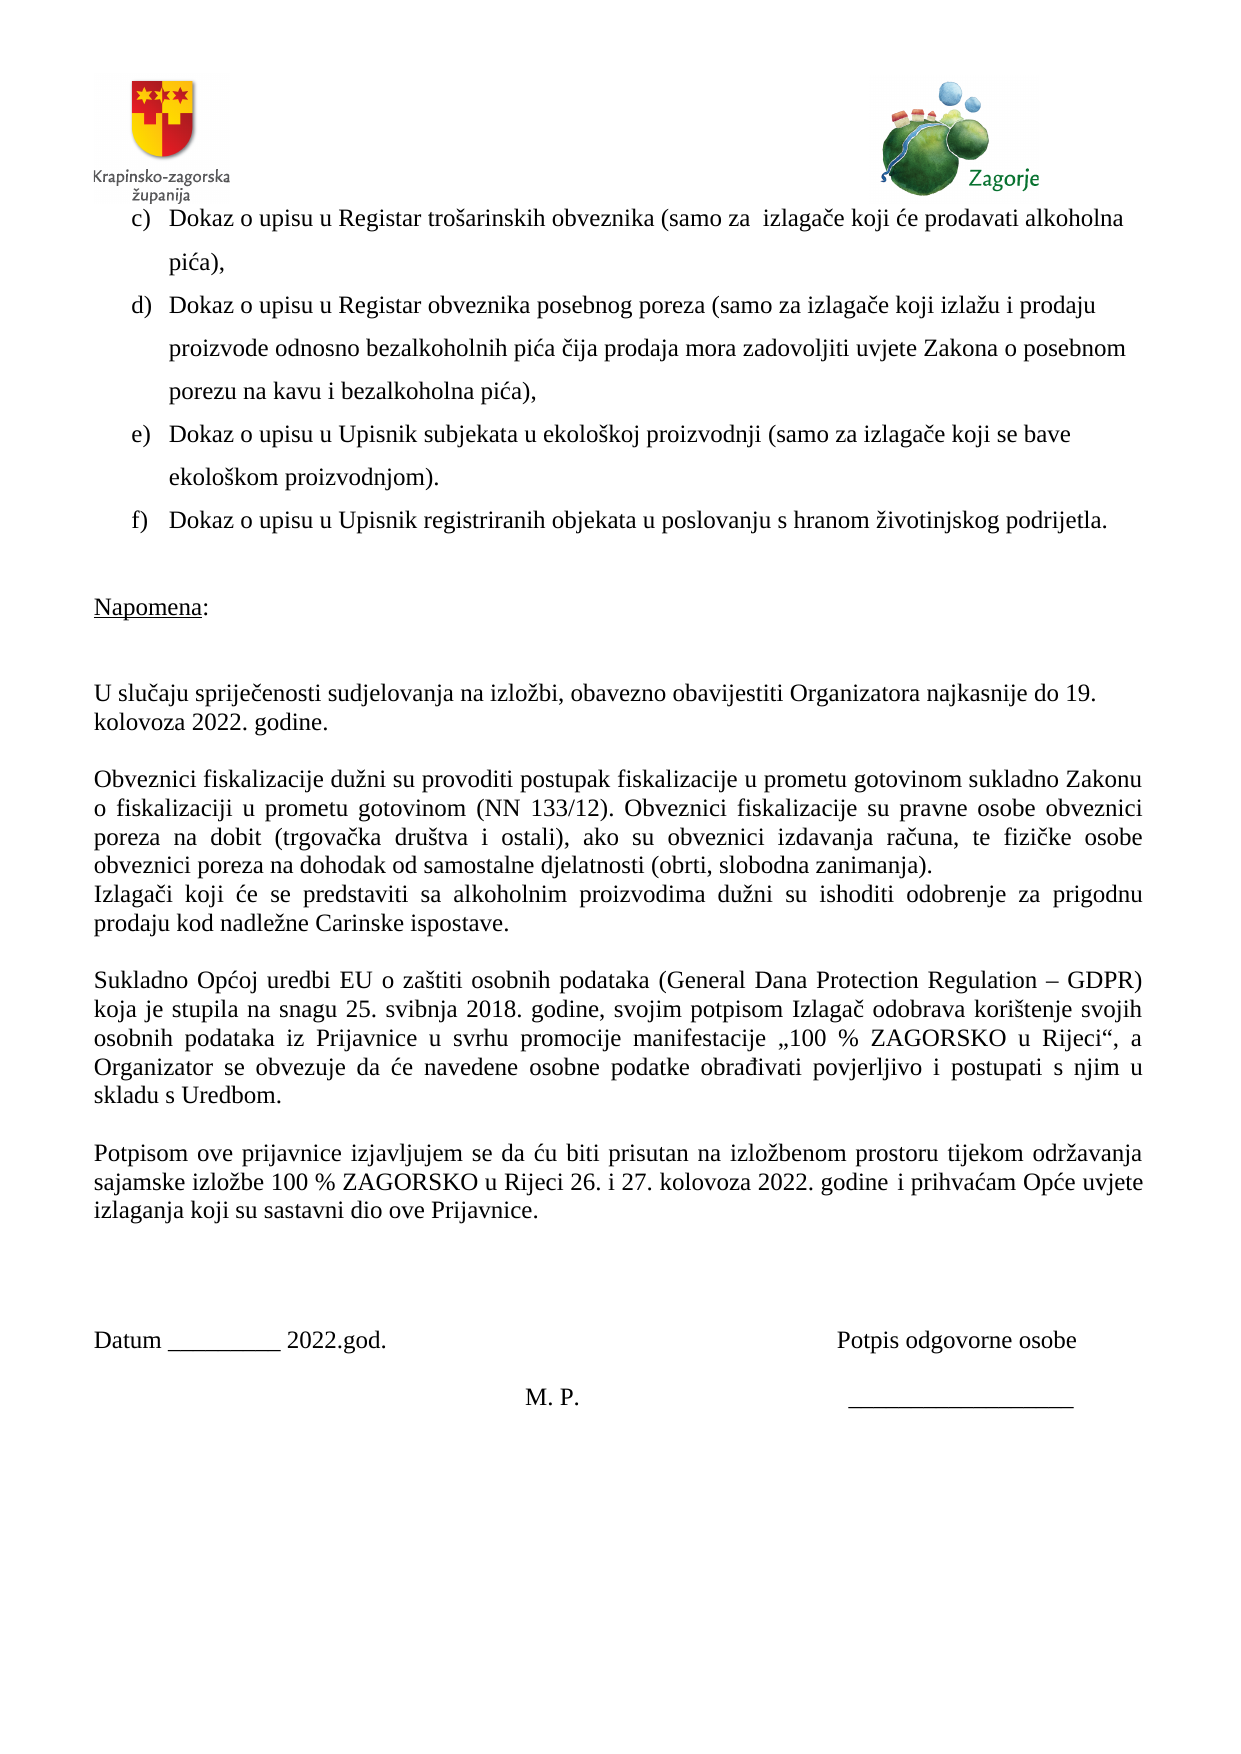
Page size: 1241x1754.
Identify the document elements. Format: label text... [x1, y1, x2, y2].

text U slučaju spriječenosti sudjelovanja na izložbi, obavezno obavijestiti Organizatora najkasnije do 19. kolovoza 2022. godine. [94, 678, 1144, 735]
text M. P. __________________ [94, 1382, 1144, 1411]
text Datum _________ 2022.god. Potpis odgovorne osobe [94, 1325, 1144, 1353]
picture [868, 75, 1039, 204]
text Sukladno Općoj uredbi EU o zaštiti osobnih podataka (General Dana Protection Regulation – GDPR) koja je stupila na snagu 25. svibnja 2018. godine, svojim potpisom Izlagač odobrava korištenje svojih osobnih podataka iz Prijavnice u svrhu promocije manifestacije „100 % ZAGORSKO u Rijeci“, a Organizator se obvezuje da će navedene osobne podatke obrađivati povjerljivo i postupati s njim u skladu s Uredbom. [94, 965, 1144, 1109]
text Potpisom ove prijavnice izjavljujem se da ću biti prisutan na izložbenom prostoru tijekom održavanja sajamske izložbe 100 % ZAGORSKO u Rijeci 26. i 27. kolovoza 2022. godine i prihvaćam Opće uvjete izlaganja koji su sastavni dio ove Prijavnice. [94, 1138, 1144, 1224]
list Dokaz o upisu u Upisnik subjekata u ekološkoj proizvodnji (samo za izlagače koji se bave ekološkom proizvodnjom). [131, 419, 1144, 491]
list Dokaz o upisu u Registar trošarinskih obveznika (samo za izlagače koji će prodavati alkoholna pića), [131, 203, 1144, 275]
text Obveznici fiskalizacije dužni su provoditi postupak fiskalizacije u prometu gotovinom sukladno Zakonu o fiskalizaciji u prometu gotovinom (NN 133/12). Obveznici fiskalizacije su pravne osobe obveznici poreza na dobit (trgovačka društva i ostali), ako su obveznici izdavanja računa, te fizičke osobe obveznici poreza na dohodak od samostalne djelatnosti (obrti, slobodna zanimanja). [94, 764, 1144, 879]
list Dokaz o upisu u Registar obveznika posebnog poreza (samo za izlagače koji izlažu i prodaju proizvode odnosno bezalkoholnih pića čija prodaja mora zadovoljiti uvjete Zakona o posebnom porezu na kavu i bezalkoholna pića), [131, 290, 1144, 405]
picture [93, 73, 230, 204]
text Izlagači koji će se predstaviti sa alkoholnim proizvodima dužni su ishoditi odobrenje za prigodnu prodaju kod nadležne Carinske ispostave. [94, 879, 1144, 937]
text Napomena: [94, 592, 1144, 620]
list Dokaz o upisu u Upisnik registriranih objekata u poslovanju s hranom životinjskog podrijetla. [131, 505, 1144, 534]
